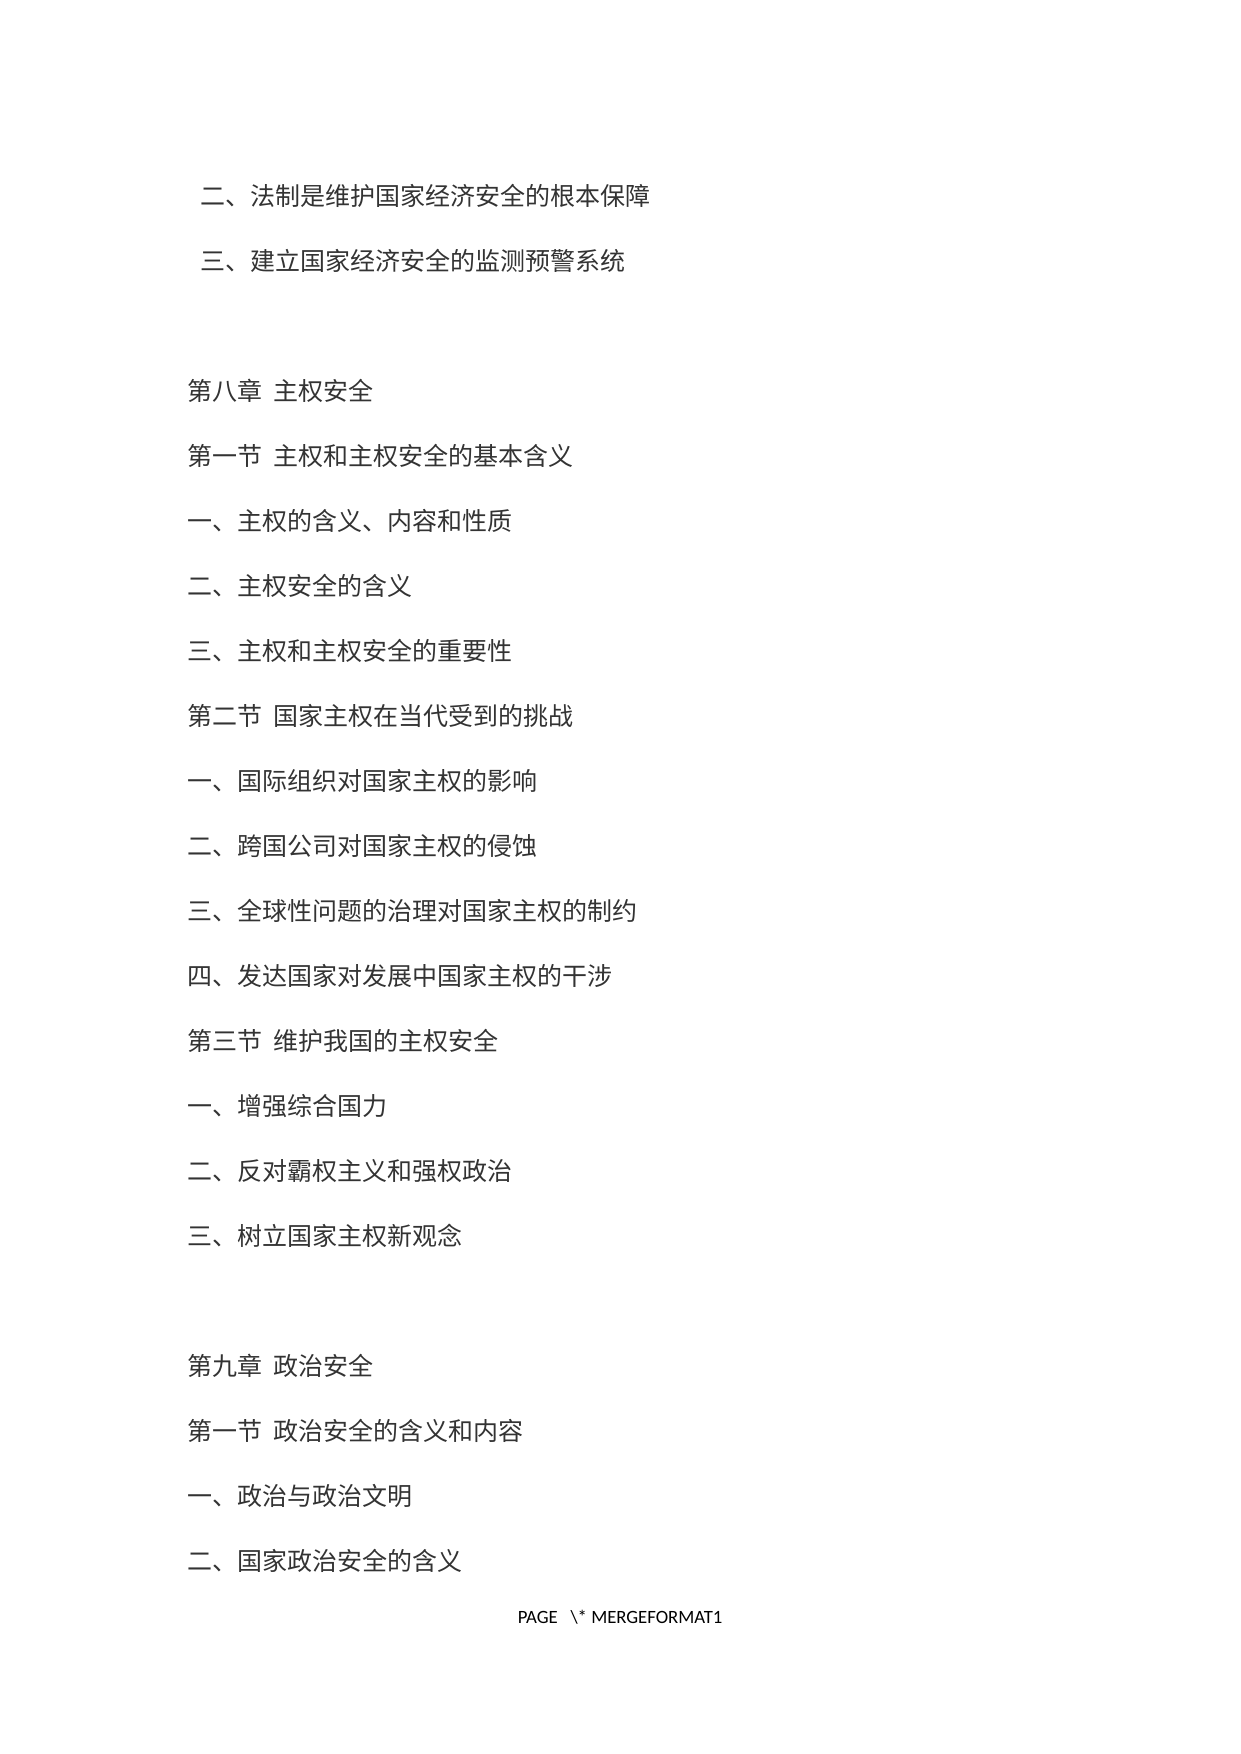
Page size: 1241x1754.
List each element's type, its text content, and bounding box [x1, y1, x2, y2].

text 三、主权和主权安全的重要性 [187, 617, 1053, 682]
text 二、国家政治安全的含义 [187, 1527, 1053, 1592]
text 一、政治与政治文明 [187, 1462, 1053, 1527]
text 第一节 政治安全的含义和内容 [187, 1397, 1053, 1462]
text 第九章 政治安全 [187, 1332, 1053, 1397]
text 二、跨国公司对国家主权的侵蚀 [187, 812, 1053, 877]
text 二、反对霸权主义和强权政治 [187, 1137, 1053, 1202]
text 四、发达国家对发展中国家主权的干涉 [187, 942, 1053, 1007]
text 第三节 维护我国的主权安全 [187, 1007, 1053, 1072]
text 第一节 主权和主权安全的基本含义 [187, 422, 1053, 487]
text 一、主权的含义、内容和性质 [187, 487, 1053, 552]
text 第八章 主权安全 [187, 357, 1053, 422]
text 三、树立国家主权新观念 [187, 1202, 1053, 1267]
text 一、国际组织对国家主权的影响 [187, 747, 1053, 812]
text 一、增强综合国力 [187, 1072, 1053, 1137]
text 第二节 国家主权在当代受到的挑战 [187, 682, 1053, 747]
text 三、全球性问题的治理对国家主权的制约 [187, 877, 1053, 942]
text 二、主权安全的含义 [187, 552, 1053, 617]
text 三、建立国家经济安全的监测预警系统 [187, 227, 1053, 292]
text 二、法制是维护国家经济安全的根本保障 [187, 162, 1053, 227]
